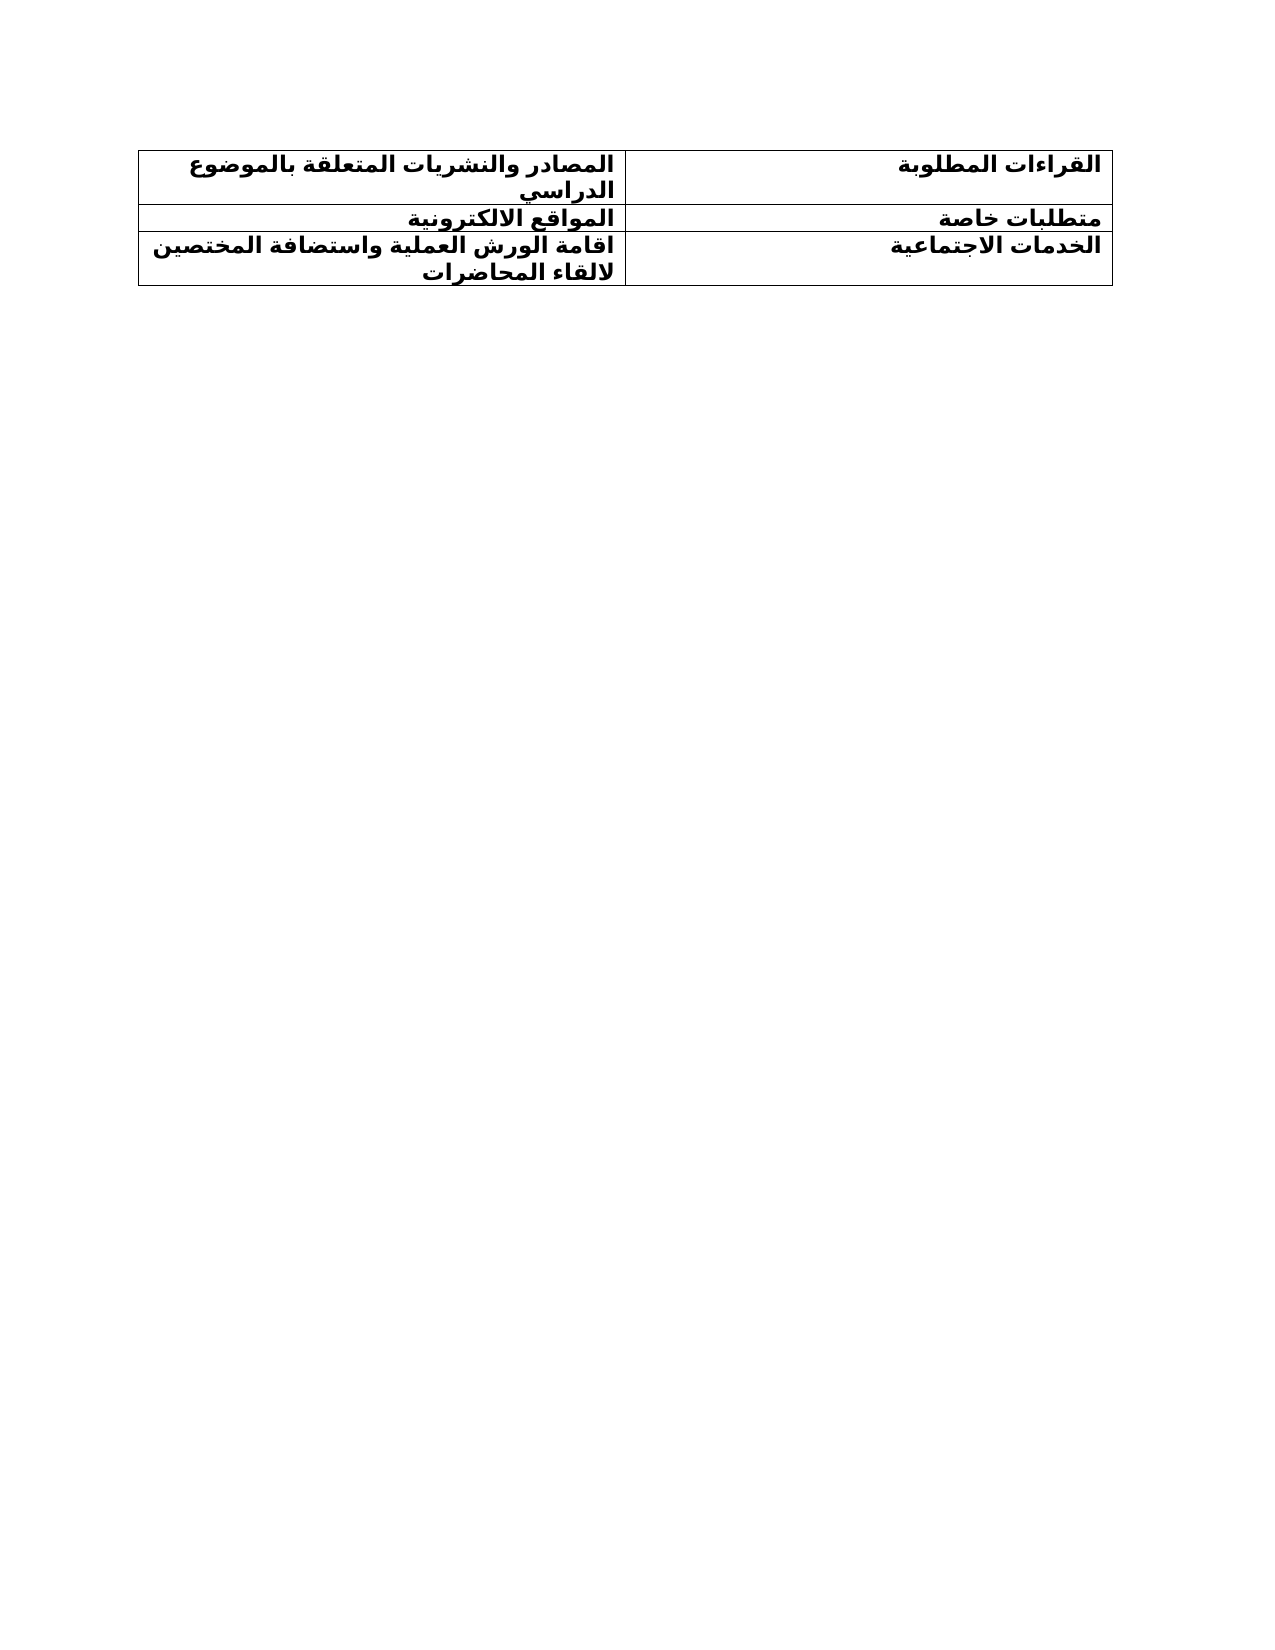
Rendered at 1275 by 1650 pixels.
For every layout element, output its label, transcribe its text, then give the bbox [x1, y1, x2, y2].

table_cell القراءات المطلوبة [626, 151, 1112, 204]
table_cell اقامة الورش العملية واستضافة المختصين لالقاء المحاضرات [139, 232, 625, 285]
table_cell المواقع الالكترونية [139, 205, 625, 231]
table_cell المصادر والنشريات المتعلقة بالموضوع الدراسي [139, 151, 625, 204]
table_cell الخدمات الاجتماعية [626, 232, 1112, 285]
table_cell متطلبات خاصة [626, 205, 1112, 231]
